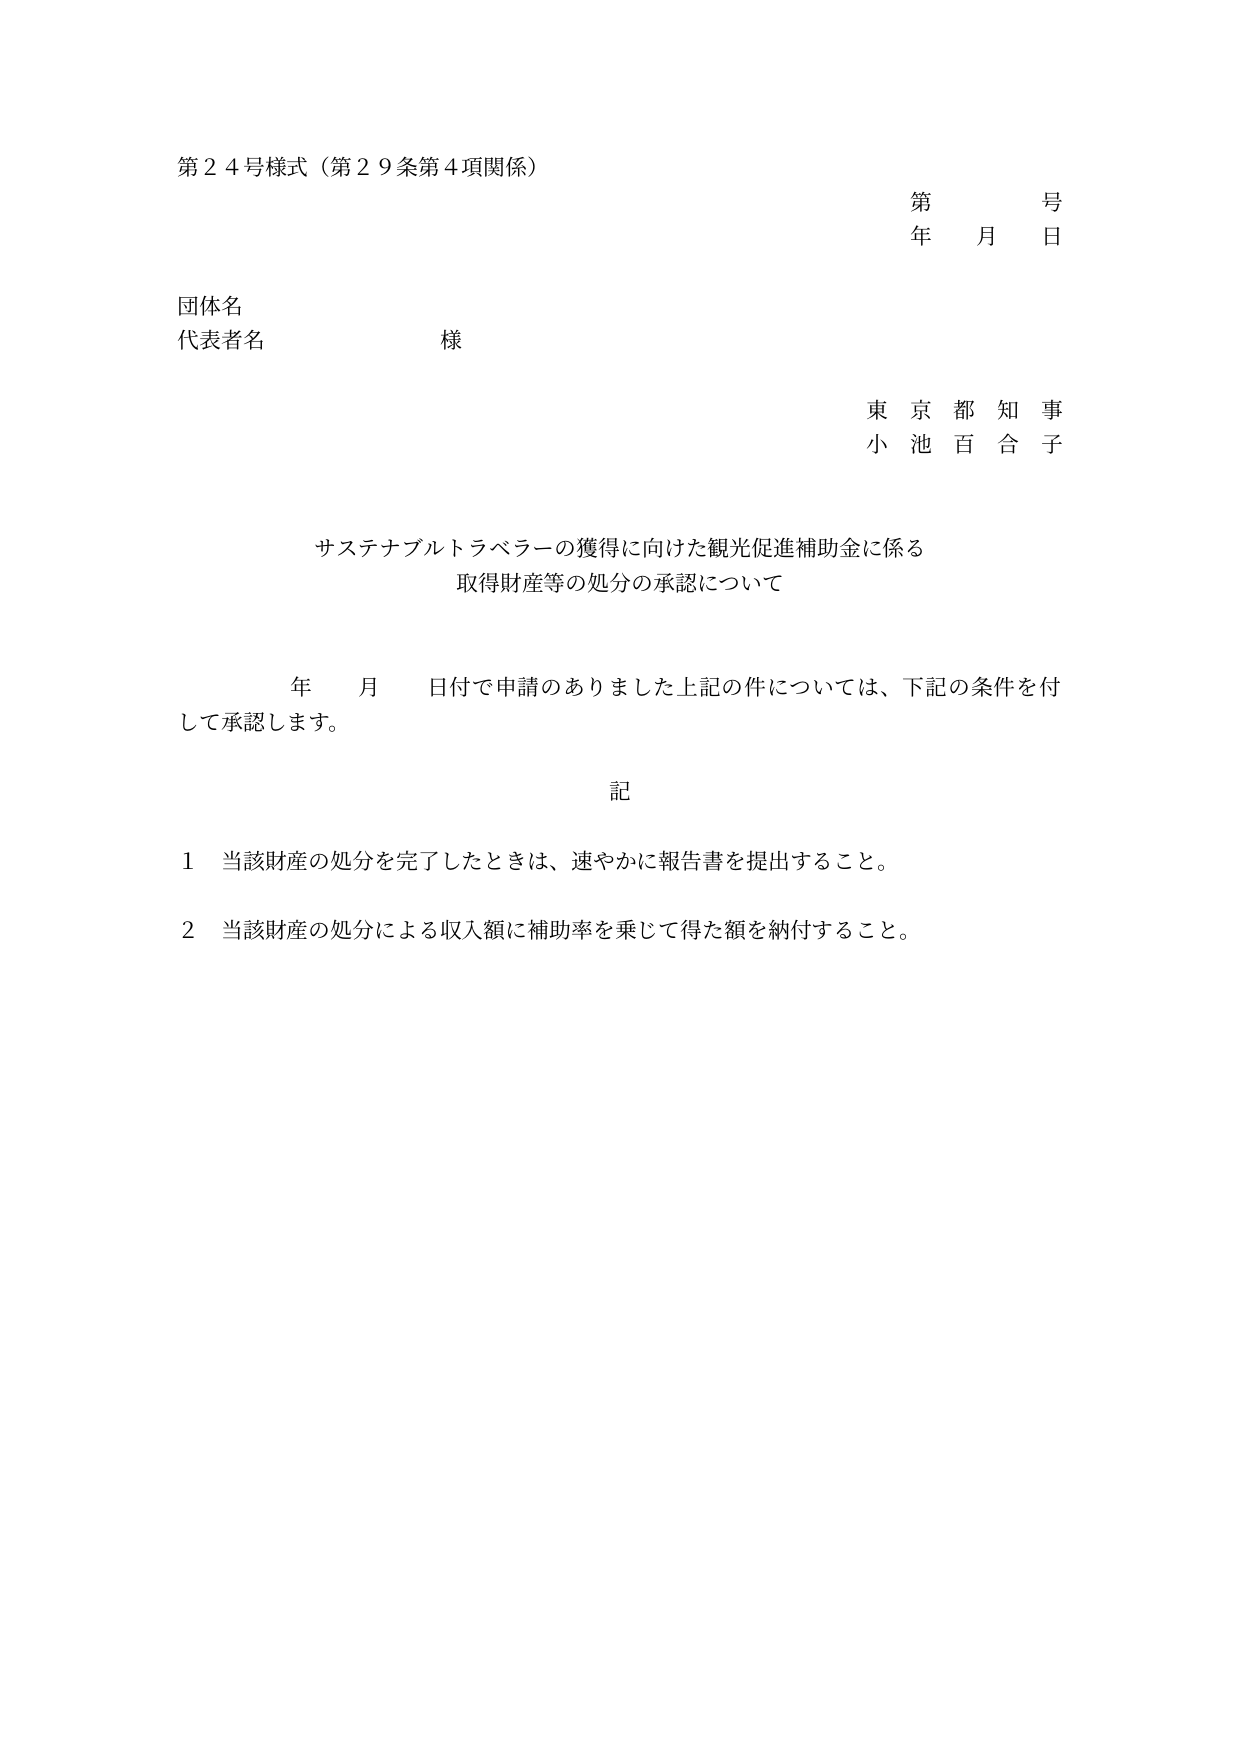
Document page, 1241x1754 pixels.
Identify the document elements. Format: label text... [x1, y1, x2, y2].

text サステナブルトラベラーの獲得に向けた観光促進補助金に係る [177, 530, 1063, 565]
text 年 月 日付で申請のありました上記の件については、下記の条件を付 して承認します。 [177, 669, 1063, 738]
text 団体名 [177, 287, 1063, 322]
text ２ 当該財産の処分による収入額に補助率を乗じて得た額を納付すること。 [177, 912, 1063, 946]
text 記 [177, 773, 1063, 808]
text 年 月 日 [177, 218, 1063, 253]
text 代表者名 様 [177, 322, 1063, 357]
text 東 京 都 知 事 [177, 391, 1063, 426]
text 第 号 [177, 183, 1063, 218]
text 第２４号様式（第２９条第４項関係） [177, 148, 1063, 183]
text 取得財産等の処分の承認について [177, 565, 1063, 599]
text １ 当該財産の処分を完了したときは、速やかに報告書を提出すること。 [177, 842, 1063, 877]
text 小 池 百 合 子 [177, 426, 1063, 461]
